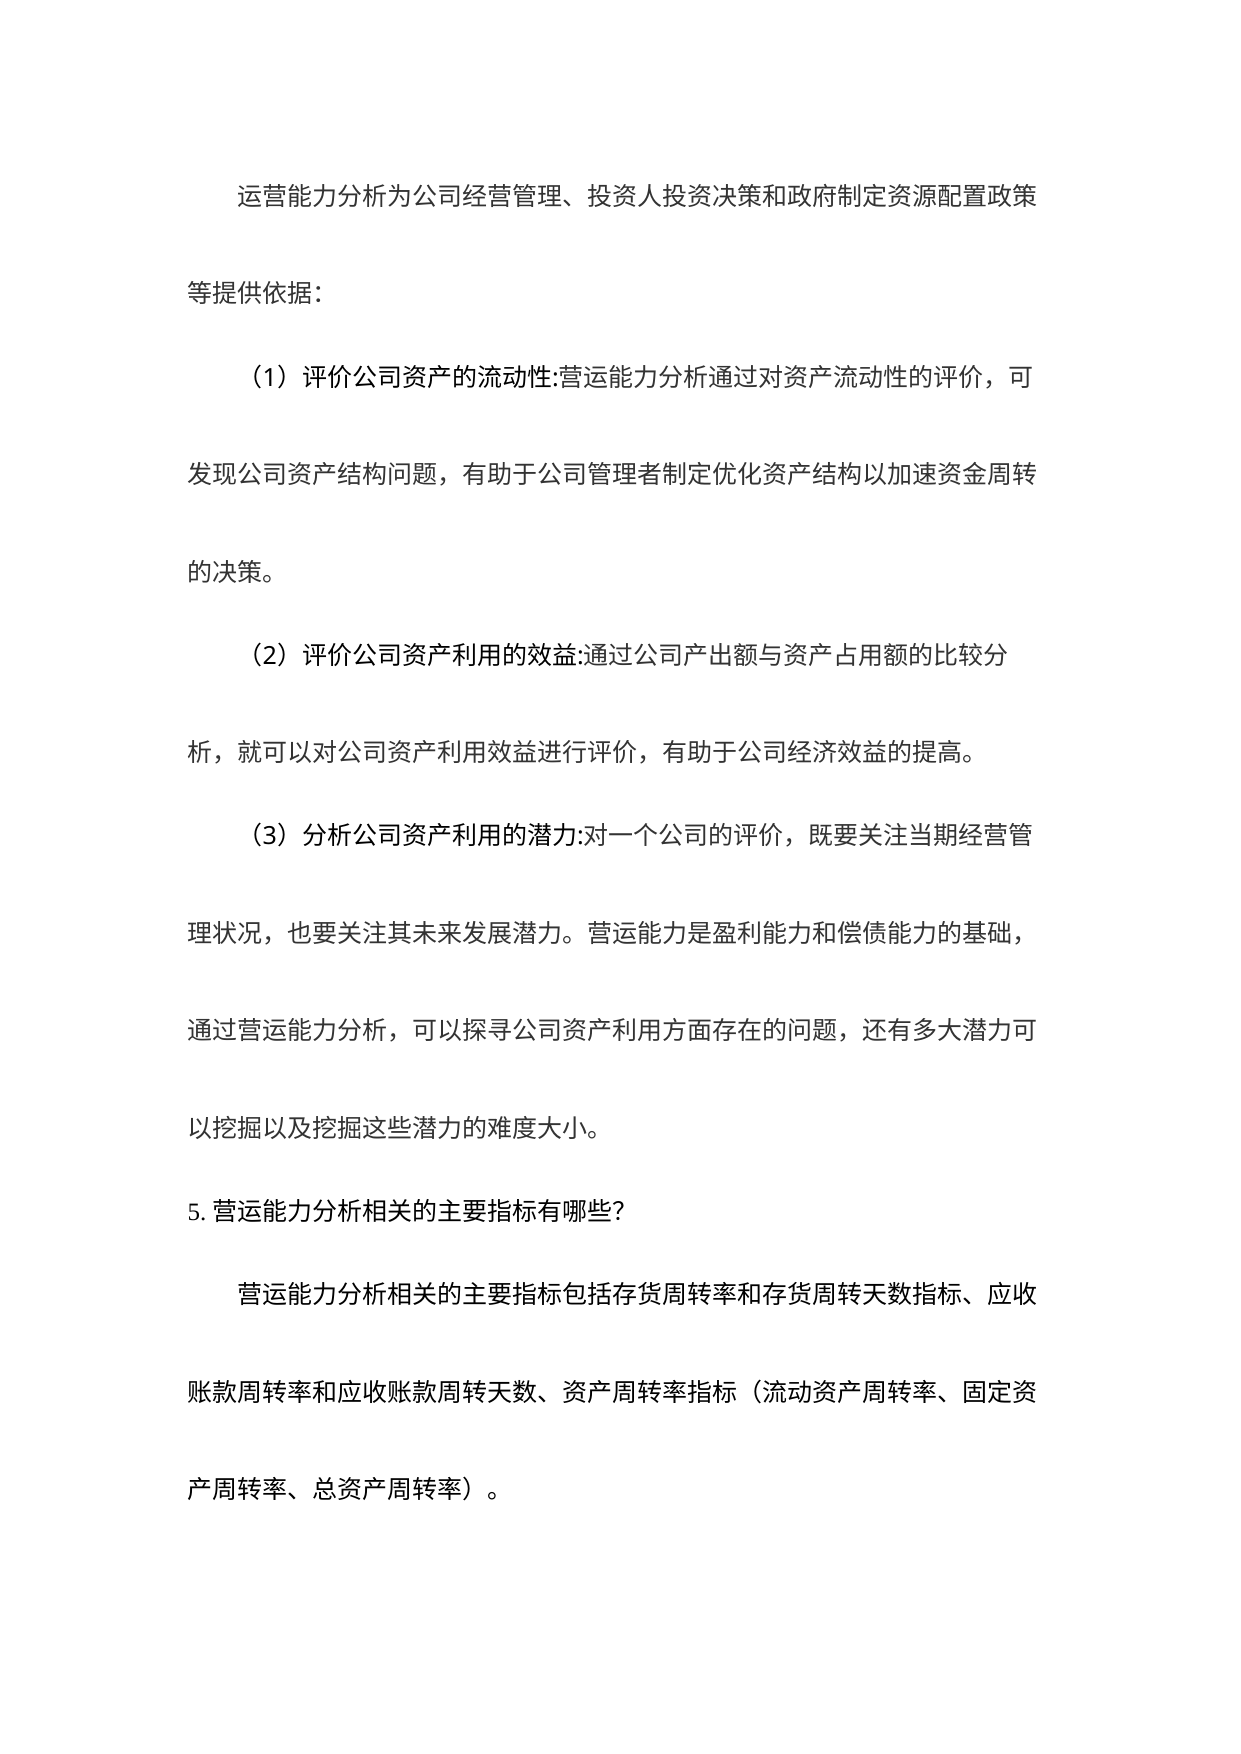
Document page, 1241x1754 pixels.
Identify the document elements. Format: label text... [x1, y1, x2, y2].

text （1）评价公司资产的流动性:营运能力分析通过对资产流动性的评价，可发现公司资产结构问题，有助于公司管理者制定优化资产结构以加速资金周转的决策。 [187, 343, 1053, 603]
text 5. 营运能力分析相关的主要指标有哪些？ [187, 1177, 1053, 1242]
text （3）分析公司资产利用的潜力:对一个公司的评价，既要关注当期经营管理状况，也要关注其未来发展潜力。营运能力是盈利能力和偿债能力的基础，通过营运能力分析，可以探寻公司资产利用方面存在的问题，还有多大潜力可以挖掘以及挖掘这些潜力的难度大小。 [187, 801, 1053, 1159]
text （2）评价公司资产利用的效益:通过公司产出额与资产占用额的比较分析，就可以对公司资产利用效益进行评价，有助于公司经济效益的提高。 [187, 621, 1053, 783]
text 运营能力分析为公司经营管理、投资人投资决策和政府制定资源配置政策等提供依据： [187, 162, 1053, 324]
text 营运能力分析相关的主要指标包括存货周转率和存货周转天数指标、应收账款周转率和应收账款周转天数、资产周转率指标（流动资产周转率、固定资产周转率、总资产周转率）。 [187, 1260, 1053, 1520]
